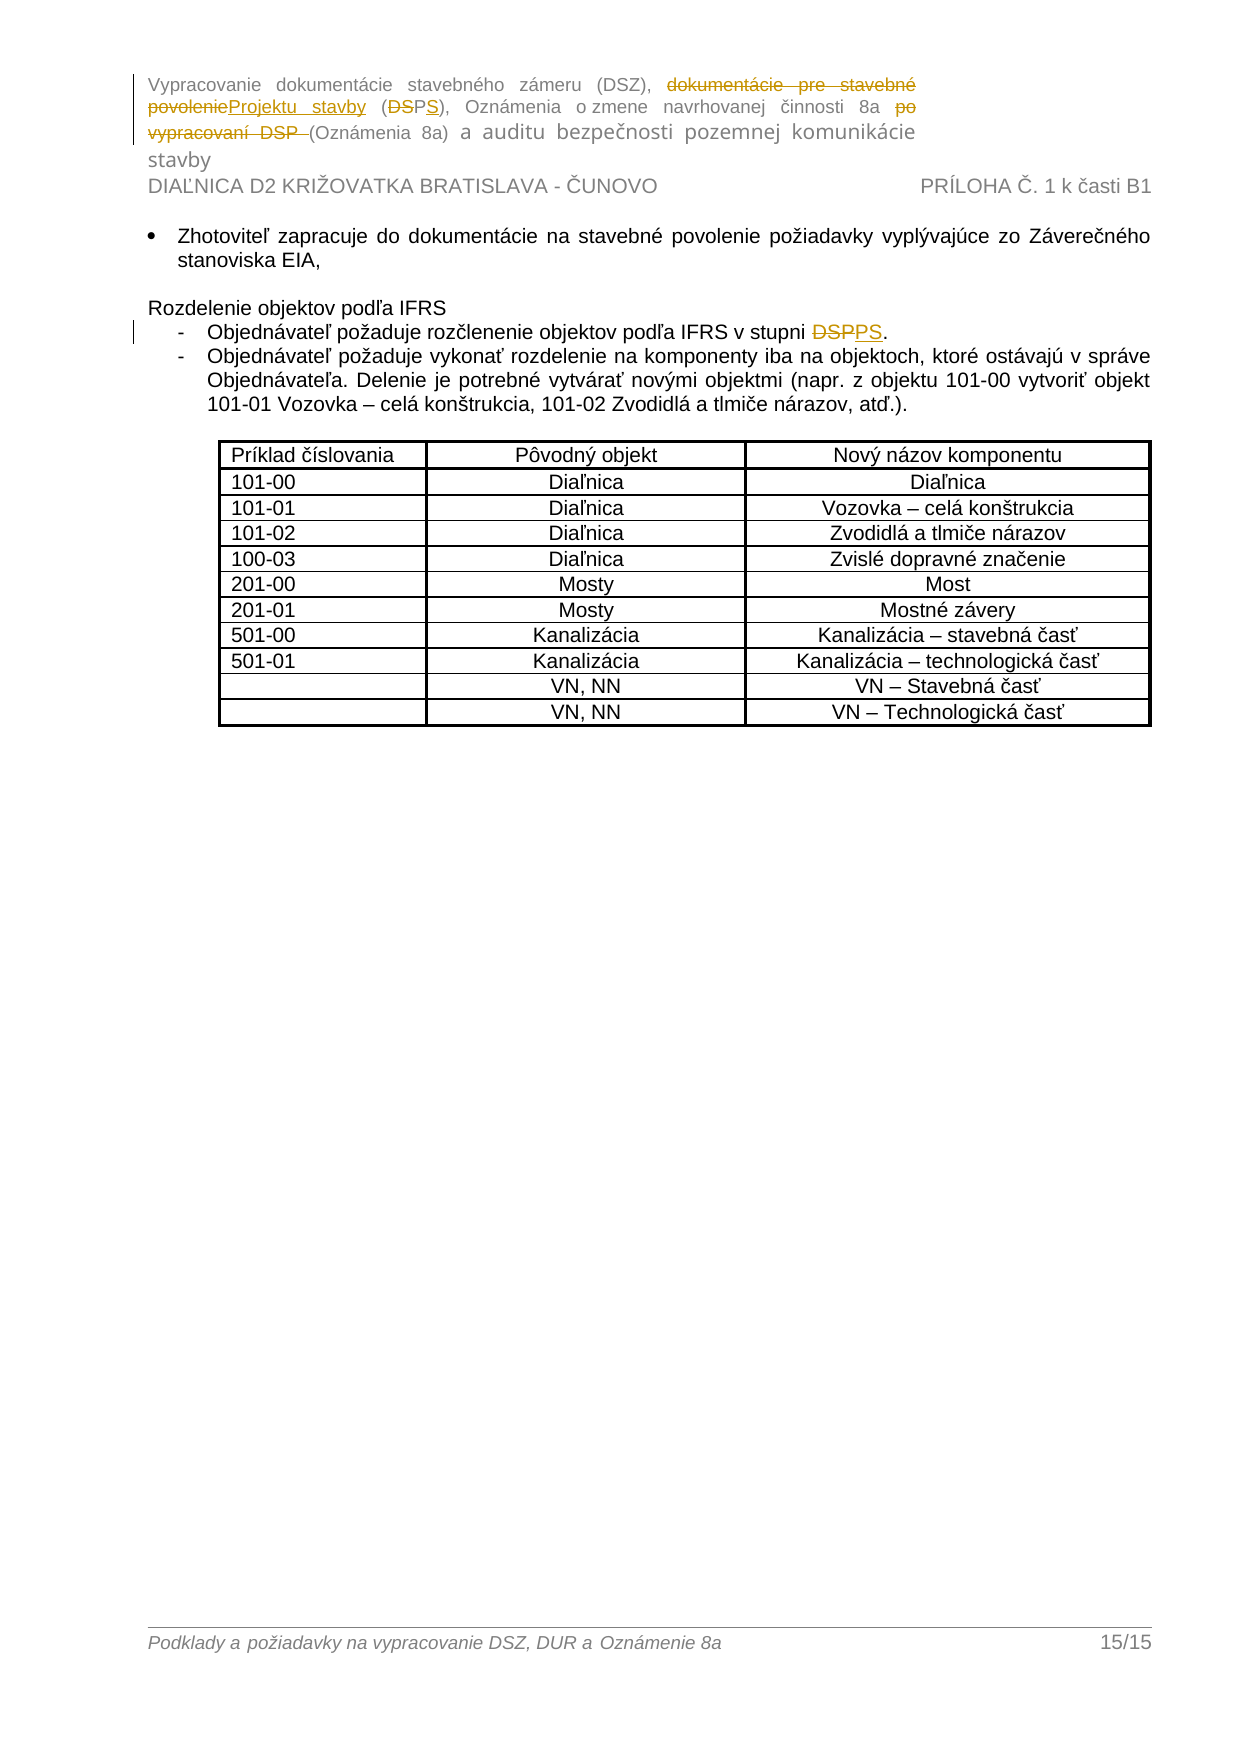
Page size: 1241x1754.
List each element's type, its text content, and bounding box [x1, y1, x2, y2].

table_cell 101-01 [221, 496, 425, 519]
table_header Príklad číslovania [221, 443, 425, 467]
table_cell Kanalizácia – stavebná časť [747, 623, 1148, 647]
table_header Nový názov komponentu [747, 443, 1148, 467]
table_cell VN – Technologická časť [747, 700, 1148, 724]
table_cell Kanalizácia [428, 623, 744, 647]
list Zhotoviteľ zapracuje do dokumentácie na stavebné povolenie požiadavky vyplývajúce zo Záverečného stanoviska EIA, [148, 224, 1152, 272]
table_cell Most [747, 572, 1148, 596]
table_cell 101-00 [221, 470, 425, 494]
table_cell Diaľnica [428, 521, 744, 545]
table_cell VN – Stavebná časť [747, 674, 1148, 698]
table_cell Diaľnica [747, 470, 1148, 494]
table_cell 501-00 [221, 623, 425, 647]
table_cell Kanalizácia [428, 649, 744, 673]
table_cell Vozovka – celá konštrukcia [747, 496, 1148, 519]
table_cell 101-02 [221, 521, 425, 545]
text - Objednávateľ požaduje rozčlenenie objektov podľa IFRS v stupni . [177, 320, 1152, 344]
table_cell Diaľnica [428, 496, 744, 519]
table_cell 501-01 [221, 649, 425, 673]
table_cell [221, 700, 425, 724]
table_cell 100-03 [221, 547, 425, 571]
table_cell Mostné závery [747, 598, 1148, 622]
table_cell Zvislé dopravné značenie [747, 547, 1148, 571]
table_cell Mosty [428, 598, 744, 622]
table_cell Diaľnica [428, 547, 744, 571]
table_cell Diaľnica [428, 470, 744, 494]
table_cell Kanalizácia – technologická časť [747, 649, 1148, 673]
table_cell 201-01 [221, 598, 425, 622]
table_cell Mosty [428, 572, 744, 596]
table_cell 201-00 [221, 572, 425, 596]
table_cell Zvodidlá a tlmiče nárazov [747, 521, 1148, 545]
table_cell [221, 674, 425, 698]
table_header Pôvodný objekt [428, 443, 744, 467]
table_cell VN, NN [428, 674, 744, 698]
table_cell VN, NN [428, 700, 744, 724]
text Rozdelenie objektov podľa IFRS [148, 296, 1152, 320]
text - Objednávateľ požaduje vykonať rozdelenie na komponenty iba na objektoch, ktoré ostávajú v správe Objednávateľa. Delenie je potrebné vytvárať novými objektmi (napr. z objektu 101-00 vytvoriť objekt 101-01 Vozovka – celá konštrukcia, 101-02 Zvodidlá a tlmiče nárazov, atď.). [177, 344, 1152, 416]
